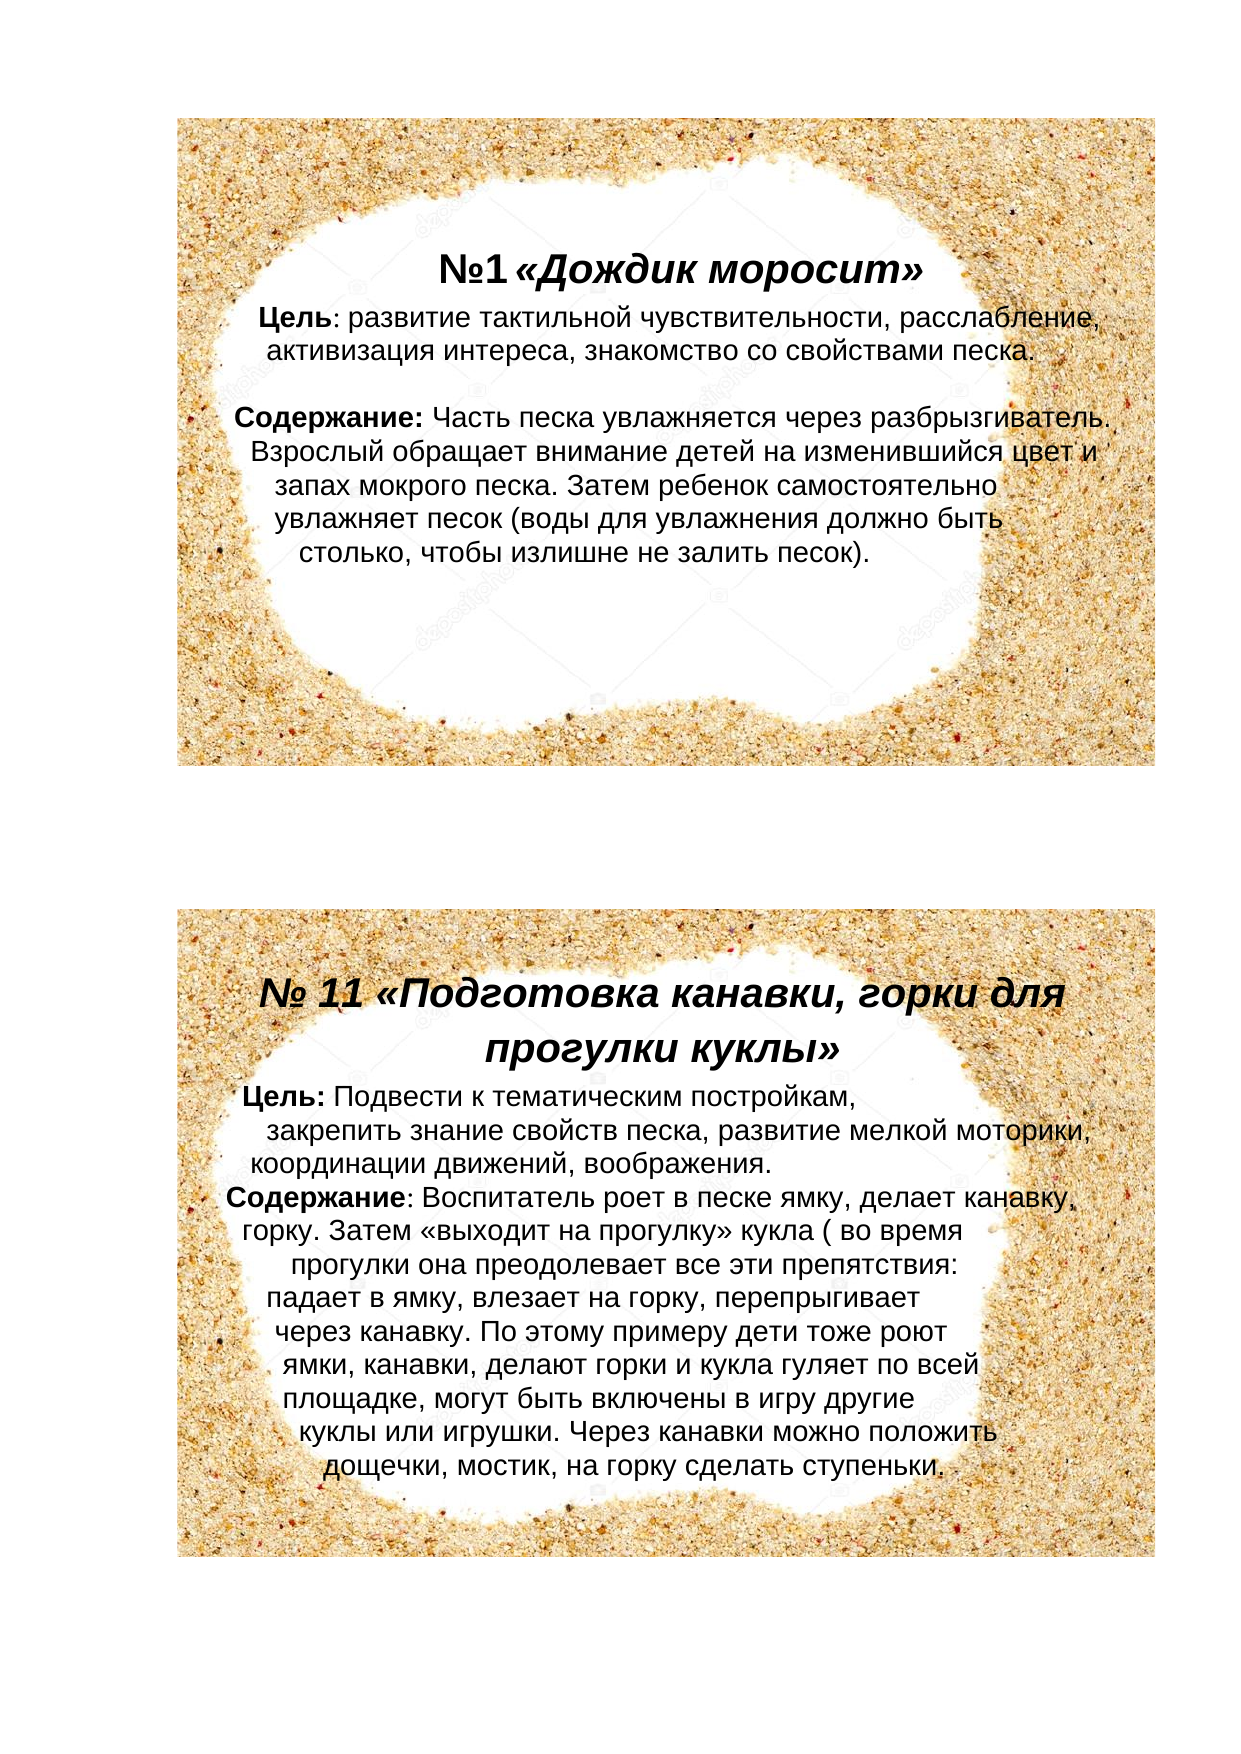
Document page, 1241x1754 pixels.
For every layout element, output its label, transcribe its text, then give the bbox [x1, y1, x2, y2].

subtitle №1 «Дождик моросит» [177, 244, 1152, 292]
text падает в ямку, влезает на горку, перепрыгивает [177, 1280, 1152, 1314]
subtitle № 11 «Подготовка канавки, горки для прогулки куклы» [177, 969, 1152, 1072]
text через канавку. По этому примеру дети тоже роют [177, 1314, 1152, 1347]
text Цель: Подвести к тематическим постройкам, [177, 1079, 1152, 1112]
text увлажняет песок (воды для увлажнения должно быть [177, 501, 1152, 534]
text дощечки, мостик, на горку сделать ступеньки. [177, 1448, 1152, 1482]
text Содержание: Часть песка увлажняется через разбрызгиватель. [177, 400, 1152, 434]
text куклы или игрушки. Через канавки можно положить [177, 1414, 1152, 1448]
text прогулки она преодолевает все эти препятствия: [177, 1247, 1152, 1280]
text запах мокрого песка. Затем ребенок самостоятельно [177, 467, 1152, 501]
text столько, чтобы излишне не залить песок). [177, 534, 1152, 568]
text координации движений, воображения. [177, 1146, 1152, 1179]
text Взрослый обращает внимание детей на изменившийся цвет и [177, 434, 1152, 467]
text Содержание: Воспитатель роет в песке ямку, делает канавку, [177, 1179, 1152, 1213]
text ямки, канавки, делают горки и кукла гуляет по всей [177, 1347, 1152, 1381]
text Цель: развитие тактильной чувствительности, расслабление, [177, 300, 1152, 333]
picture [177, 909, 1156, 1557]
picture [177, 118, 1156, 766]
text площадке, могут быть включены в игру другие [177, 1381, 1152, 1414]
text активизация интереса, знакомство со свойствами песка. [177, 333, 1152, 367]
text закрепить знание свойств песка, развитие мелкой моторики, [177, 1112, 1152, 1146]
text горку. Затем «выходит на прогулку» кукла ( во время [177, 1213, 1152, 1247]
